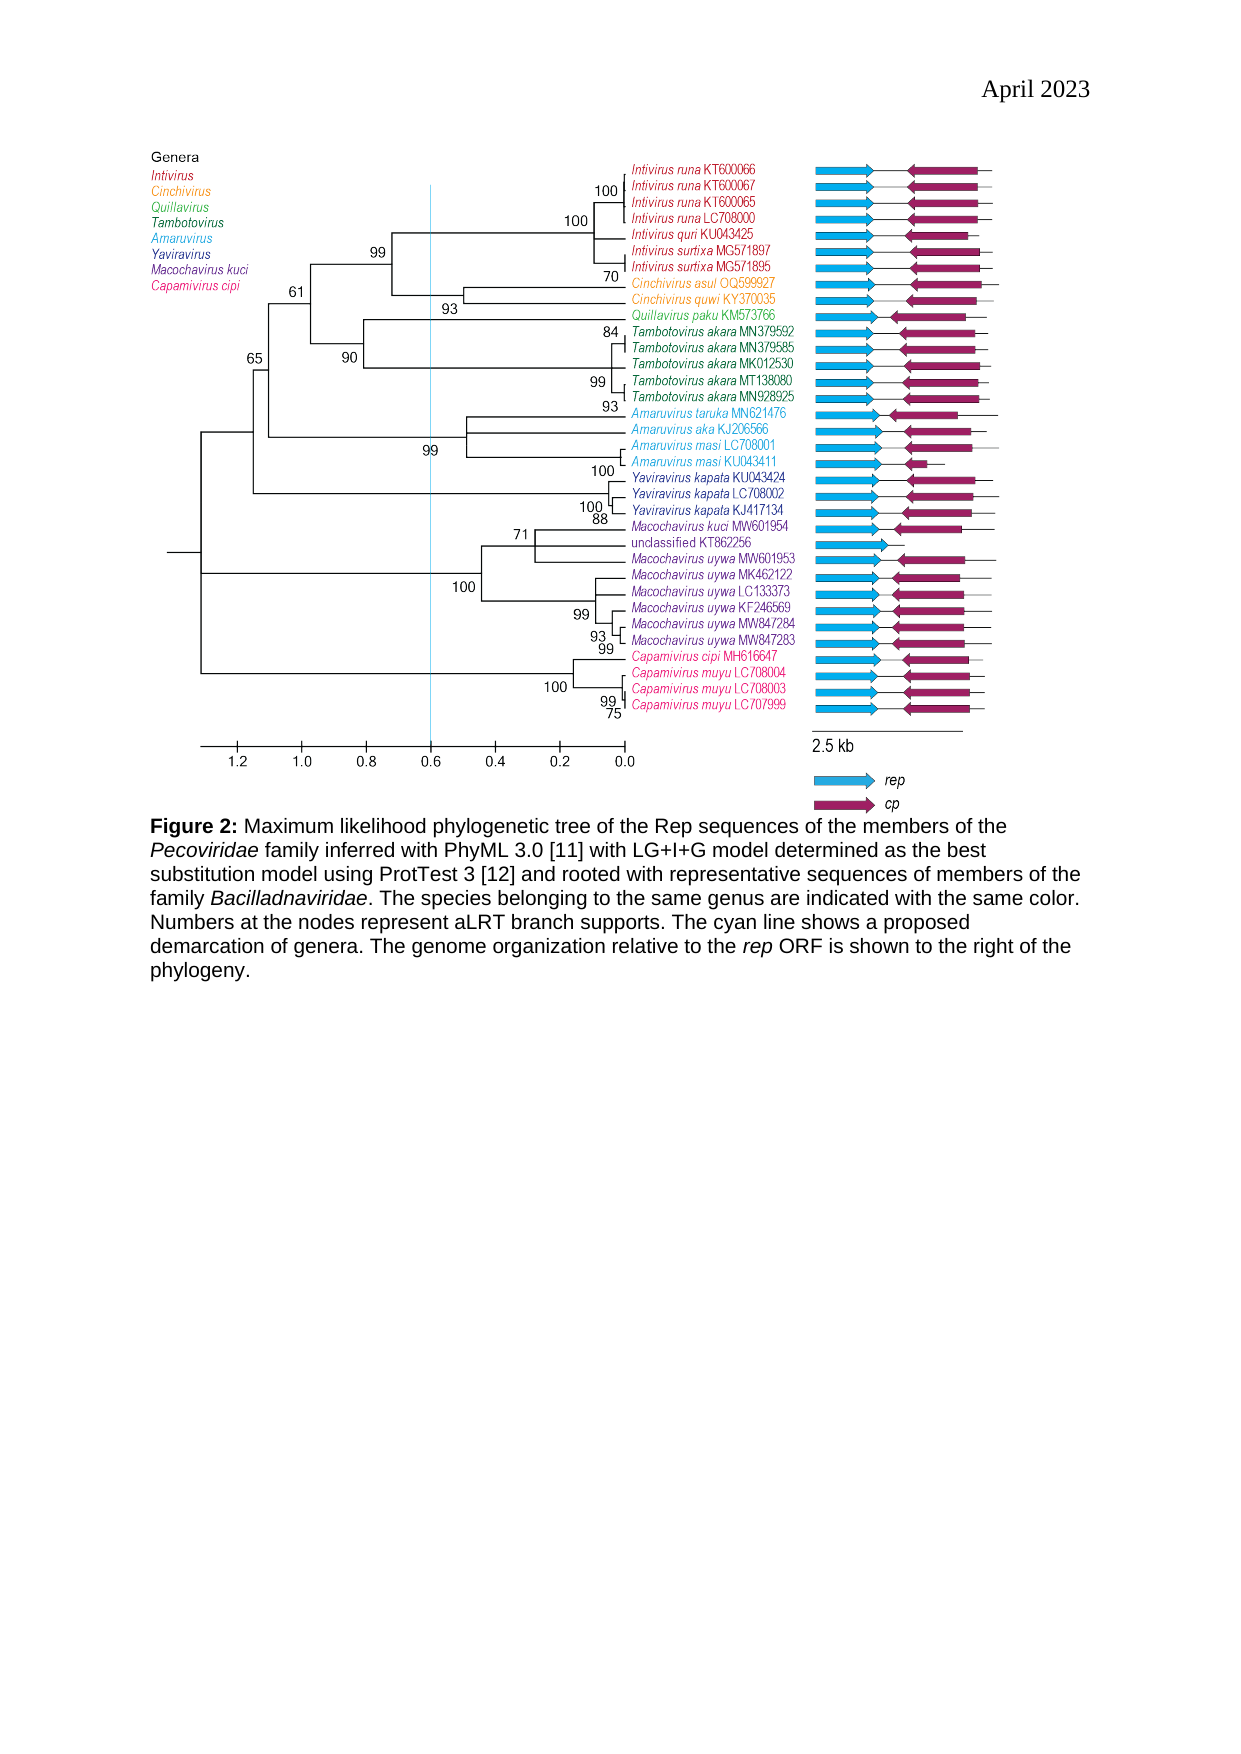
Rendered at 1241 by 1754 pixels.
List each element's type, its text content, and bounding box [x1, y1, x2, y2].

picture [150, 150, 1000, 815]
text Figure 2: Maximum likelihood phylogenetic tree of the Rep sequences of the members of the Pecoviridae family inferred with PhyML 3.0 [11] with LG+I+G model determined as the best substitution model using ProtTest 3 [12] and rooted with representative sequences of members of the family Bacilladnaviridae. The species belonging to the same genus are indicated with the same color. Numbers at the nodes represent aLRT branch supports. The cyan line shows a proposed demarcation of genera. The genome organization relative to the rep ORF is shown to the right of the phylogeny. [150, 814, 1090, 982]
